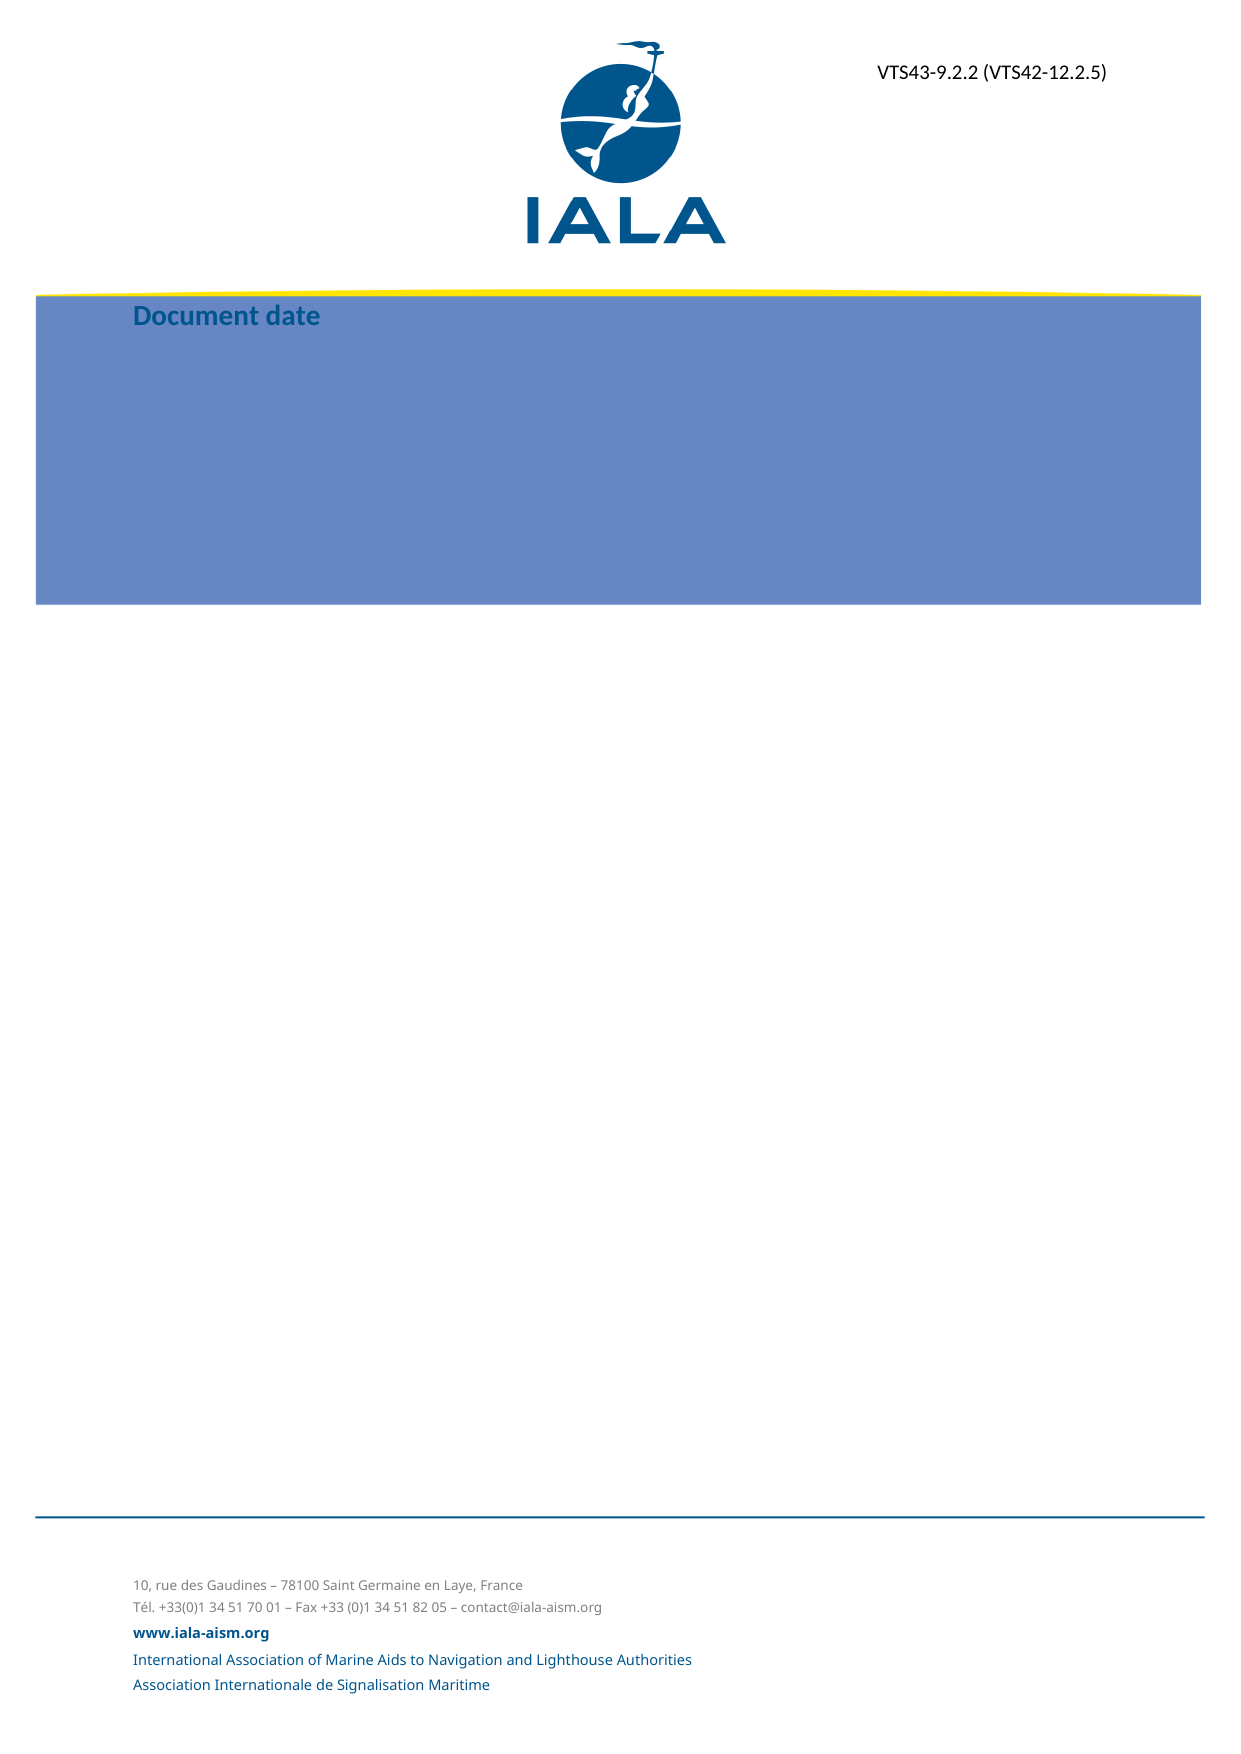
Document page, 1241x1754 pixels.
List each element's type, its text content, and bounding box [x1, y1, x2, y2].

picture [0, 29, 1240, 616]
text Document date [133, 297, 1107, 332]
